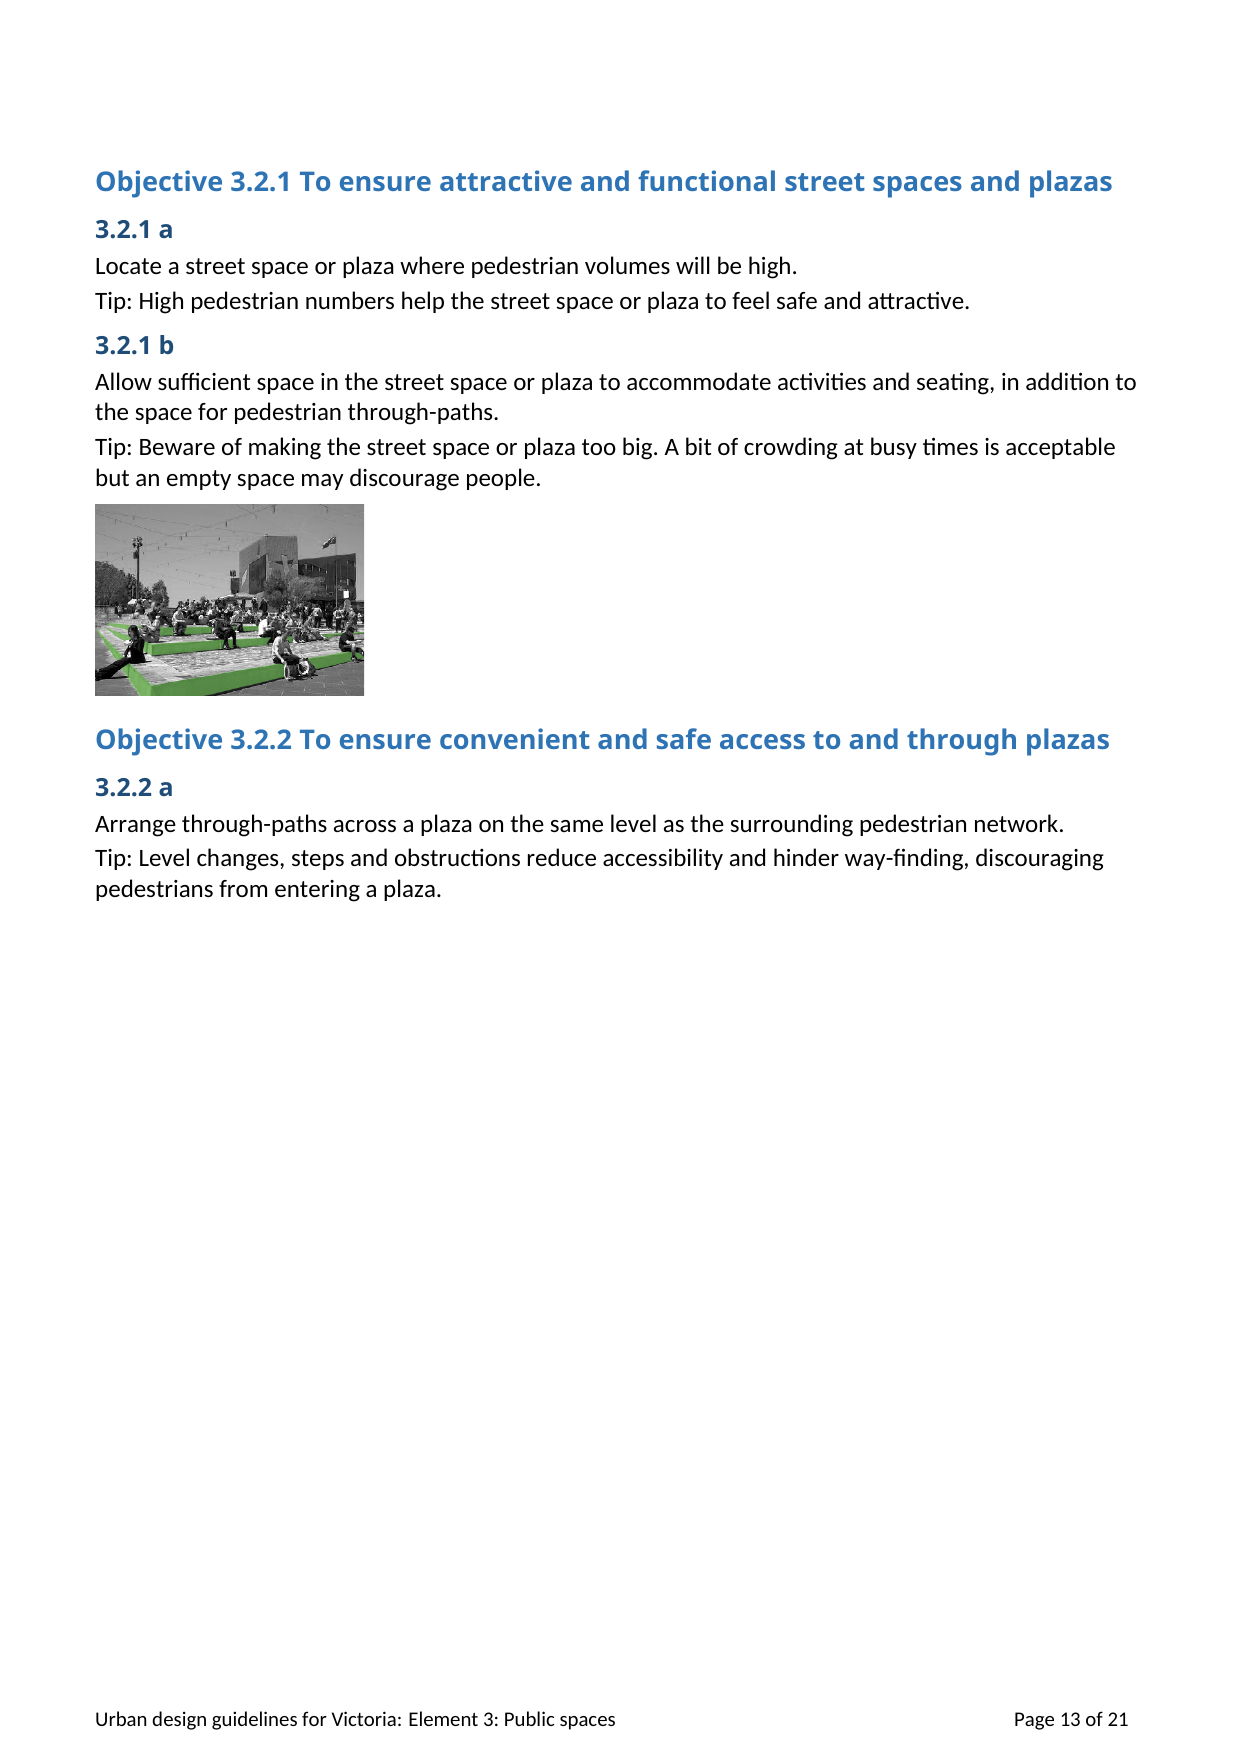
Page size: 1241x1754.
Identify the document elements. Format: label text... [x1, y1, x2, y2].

subtitle Objective 3.2.2 To ensure convenient and safe access to and through plazas [95, 720, 1145, 757]
text Tip: High pedestrian numbers help the street space or plaza to feel safe and attractive. [95, 285, 1145, 315]
text Allow sufficient space in the street space or plaza to accommodate activities and seating, in addition to the space for pedestrian through-paths. [95, 366, 1145, 427]
text Tip: Level changes, steps and obstructions reduce accessibility and hinder way-finding, discouraging pedestrians from entering a plaza. [95, 843, 1145, 904]
text Locate a street space or plaza where pedestrian volumes will be high. [95, 250, 1145, 281]
subtitle 3.2.1 a [95, 212, 1145, 246]
picture [95, 504, 365, 696]
text Arrange through-paths across a plaza on the same level as the surrounding pedestrian network. [95, 808, 1145, 838]
subtitle 3.2.1 b [95, 328, 1145, 362]
text Tip: Beware of making the street space or plaza too big. A bit of crowding at busy times is acceptable but an empty space may discourage people. [95, 431, 1145, 492]
subtitle 3.2.2 a [95, 770, 1145, 804]
subtitle Objective 3.2.1 To ensure attractive and functional street spaces and plazas [95, 162, 1145, 199]
